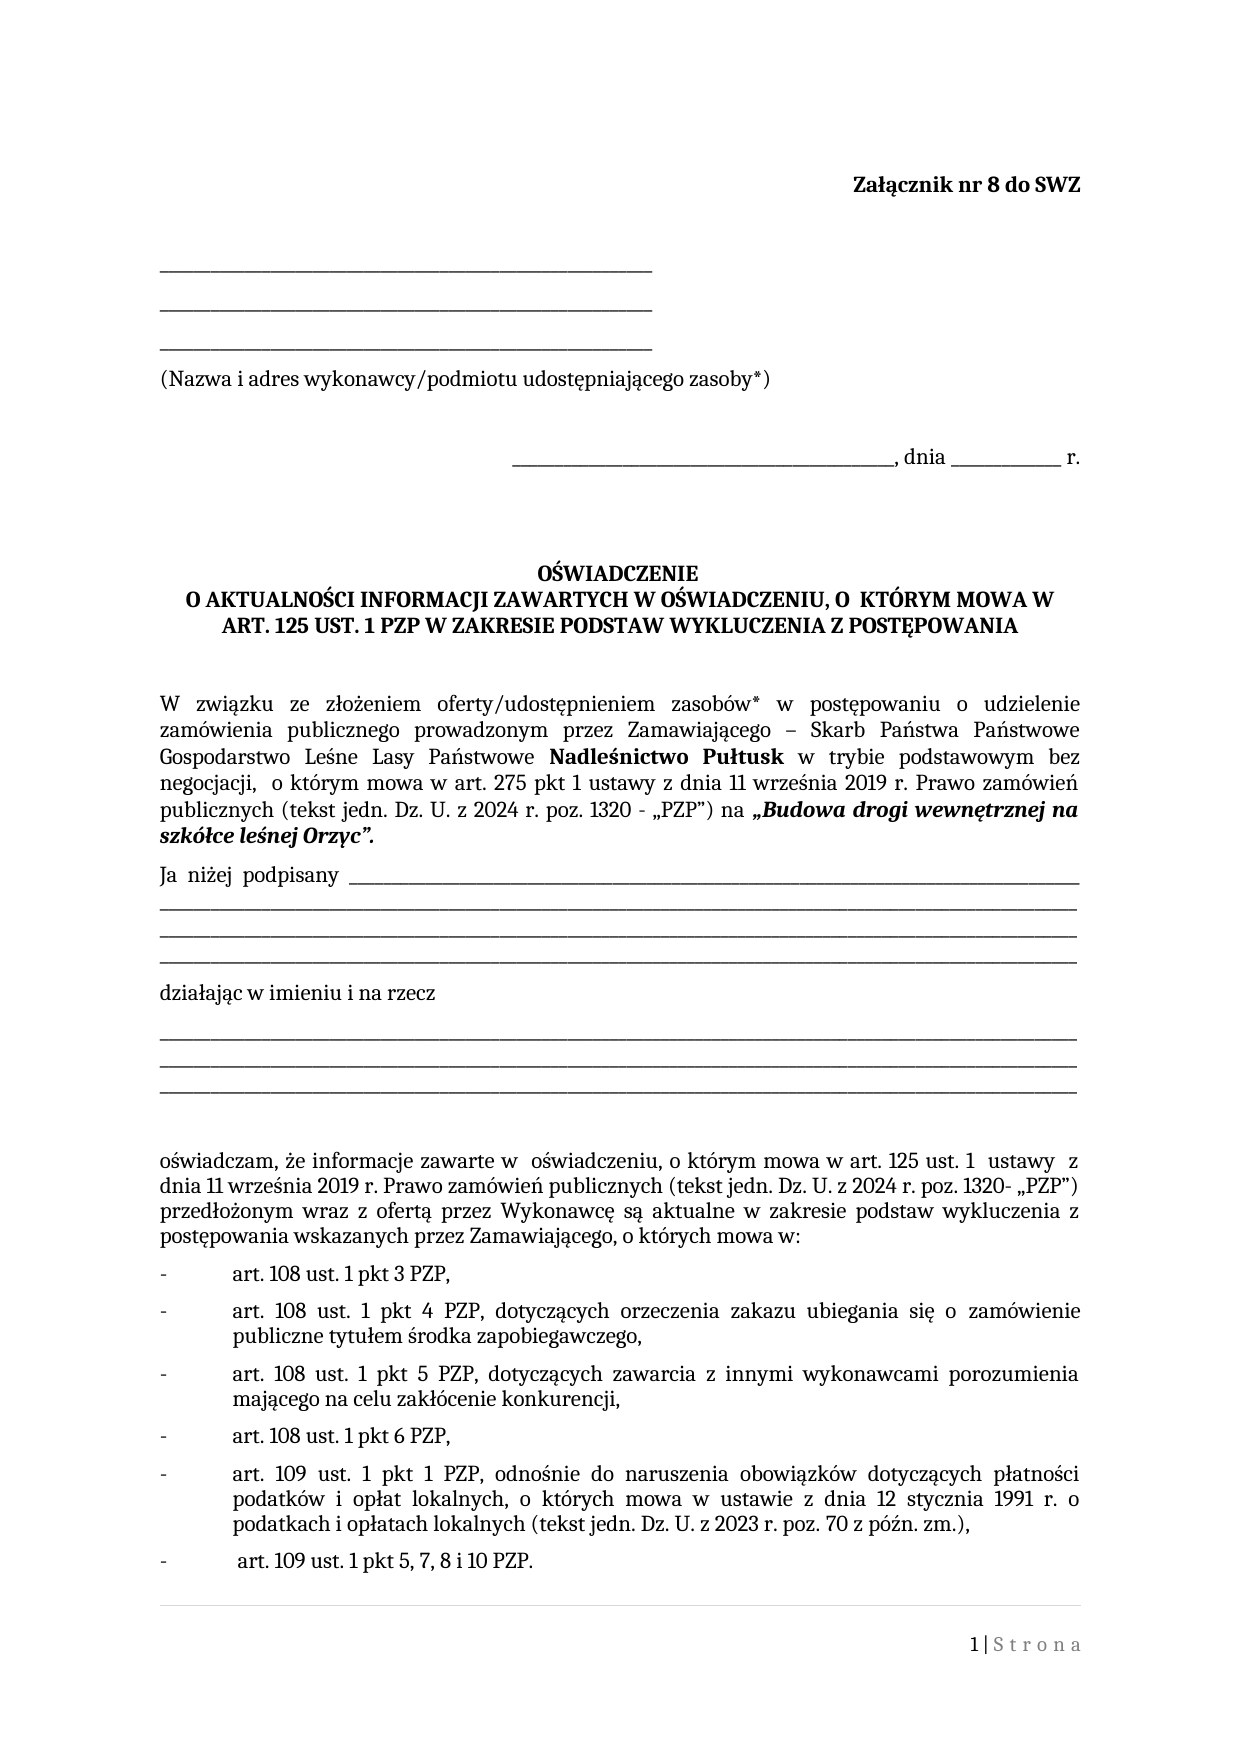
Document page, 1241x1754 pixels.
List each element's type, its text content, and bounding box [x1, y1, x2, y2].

text ____________________________________________________________________________________________________________________________________________________________________________________________________________________________________________________________________________________________________________________________________ [159, 1018, 1081, 1097]
text _____________________________________________, dnia _____________ r. [159, 444, 1081, 470]
text - art. 108 ust. 1 pkt 6 PZP, [159, 1424, 1081, 1449]
text - art. 109 ust. 1 pkt 1 PZP, odnośnie do naruszenia obowiązków dotyczących płatności podatków i opłat lokalnych, o których mowa w ustawie z dnia 12 stycznia 1991 r. o podatkach i opłatach lokalnych (tekst jedn. Dz. U. z 2023 r. poz. 70 z późn. zm.), [159, 1461, 1081, 1536]
text __________________________________________________________ [159, 327, 1081, 354]
text Załącznik nr 8 do SWZ [159, 172, 1081, 198]
text __________________________________________________________ [159, 288, 1081, 315]
text - art. 108 ust. 1 pkt 4 PZP, dotyczących orzeczenia zakazu ubiegania się o zamówienie publiczne tytułem środka zapobiegawczego, [159, 1299, 1081, 1349]
text - art. 108 ust. 1 pkt 3 PZP, [159, 1261, 1081, 1286]
text W związku ze złożeniem oferty/udostępnieniem zasobów* w postępowaniu o udzielenie zamówienia publicznego prowadzonym przez Zamawiającego – Skarb Państwa Państwowe Gospodarstwo Leśne Lasy Państwowe Nadleśnictwo Pułtusk w trybie podstawowym bez negocjacji, o którym mowa w art. 275 pkt 1 ustawy z dnia 11 września 2019 r. Prawo zamówień publicznych (tekst jedn. Dz. U. z 2024 r. poz. 1320 - „PZP”) na „Budowa drogi wewnętrznej na szkółce leśnej Orzyc”. [159, 691, 1081, 849]
text (Nazwa i adres wykonawcy/podmiotu udostępniającego zasoby*) [159, 366, 1081, 393]
text oświadczam, że informacje zawarte w oświadczeniu, o którym mowa w art. 125 ust. 1 ustawy z dnia 11 września 2019 r. Prawo zamówień publicznych (tekst jedn. Dz. U. z 2024 r. poz. 1320- „PZP”) przedłożonym wraz z ofertą przez Wykonawcę są aktualne w zakresie podstaw wykluczenia z postępowania wskazanych przez Zamawiającego, o których mowa w: [159, 1149, 1081, 1249]
text - art. 109 ust. 1 pkt 5, 7, 8 i 10 PZP. [159, 1549, 1081, 1574]
text działając w imieniu i na rzecz [159, 979, 1081, 1006]
text OŚWIADCZENIE O AKTUALNOŚCI INFORMACJI ZAWARTYCH W OŚWIADCZENIU, O KTÓRYM MOWA W ART. 125 UST. 1 PZP W ZAKRESIE PODSTAW WYKLUCZENIA Z POSTĘPOWANIA [159, 561, 1081, 639]
text Ja niżej podpisany ______________________________________________________________________________________ ____________________________________________________________________________________________________________________________________________________________________________________________________________________________________________________________________________________________________________________________________ [159, 862, 1081, 967]
text - art. 108 ust. 1 pkt 5 PZP, dotyczących zawarcia z innymi wykonawcami porozumienia mającego na celu zakłócenie konkurencji, [159, 1361, 1081, 1411]
text __________________________________________________________ [159, 250, 1081, 276]
